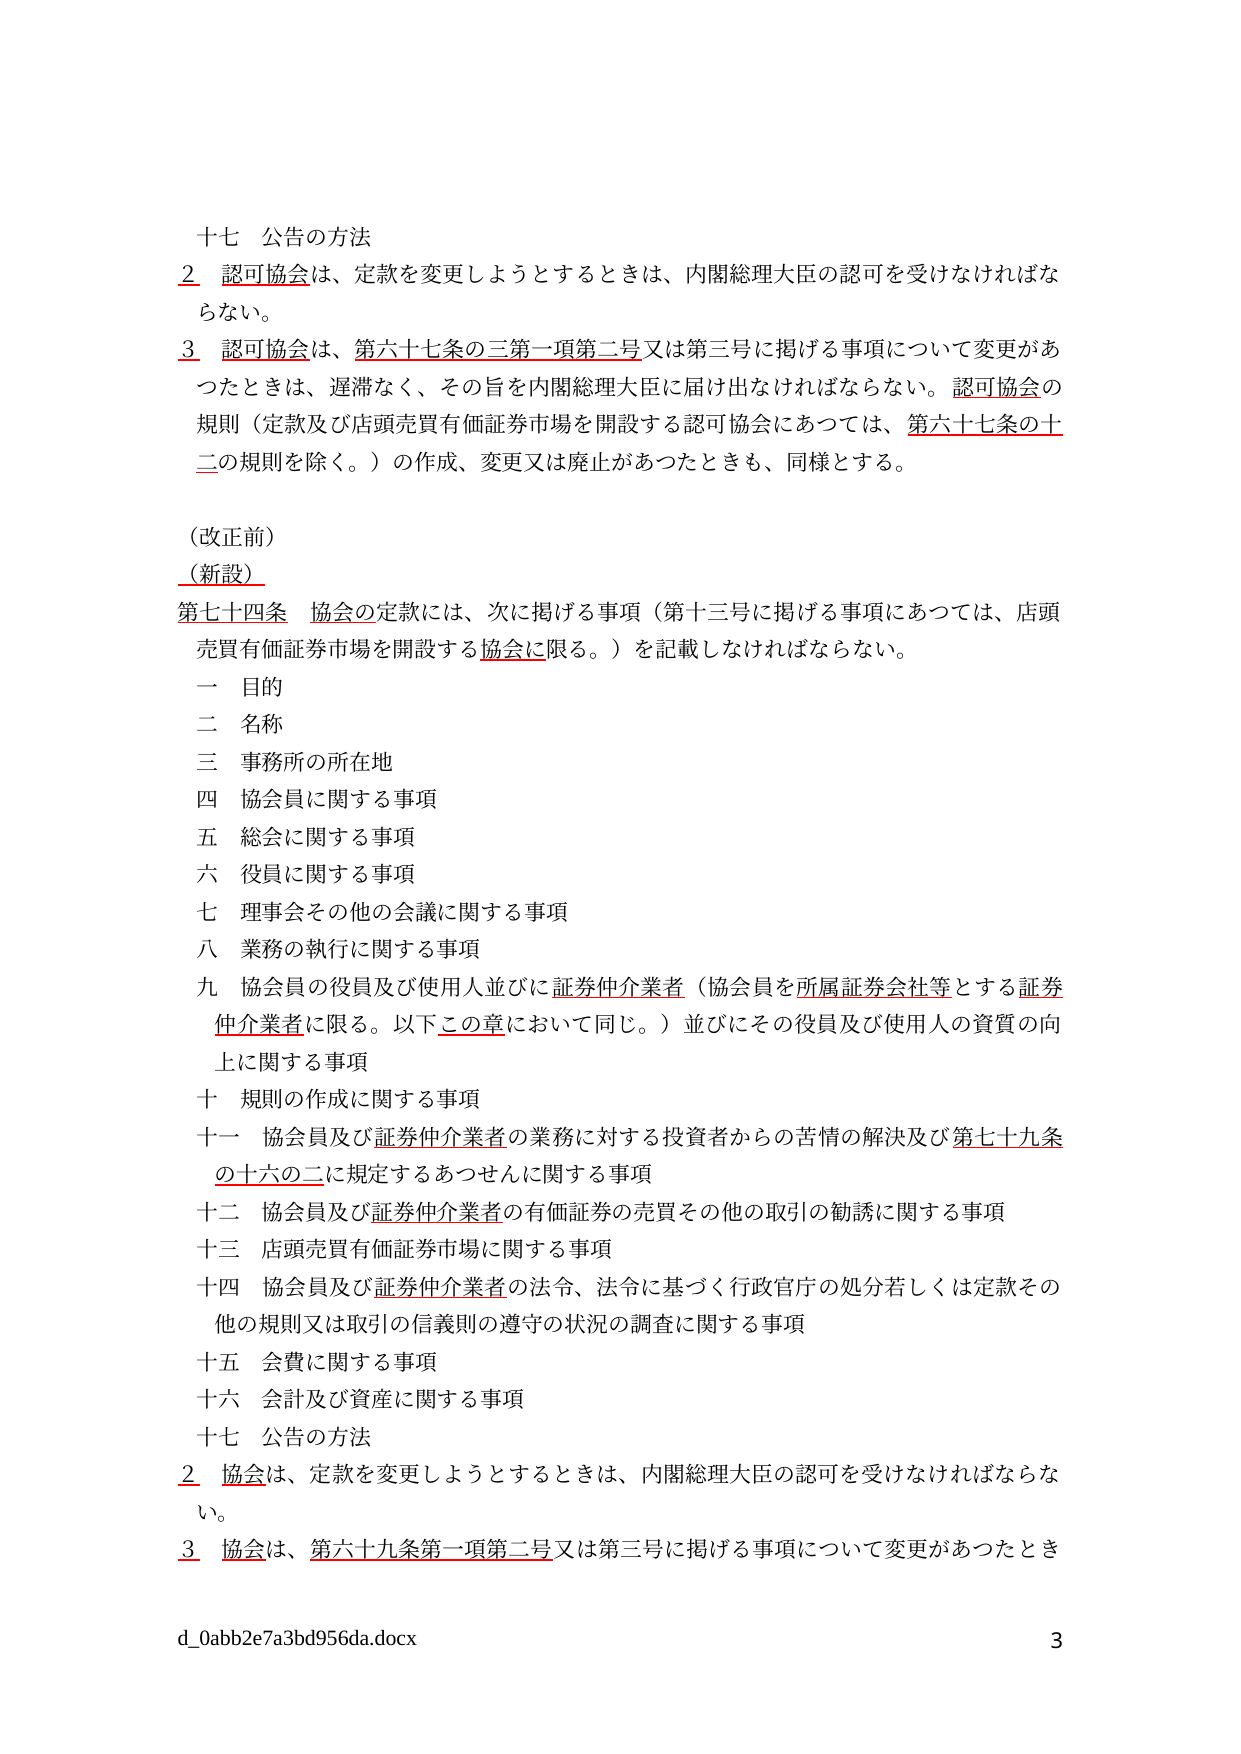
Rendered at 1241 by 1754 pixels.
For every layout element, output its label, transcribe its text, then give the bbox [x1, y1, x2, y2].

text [177, 1529, 1063, 1567]
text 十六 会計及び資産に関する事項 [196, 1379, 1063, 1417]
text 七 理事会その他の会議に関する事項 [196, 892, 1063, 929]
text 二 名称 [196, 704, 1063, 742]
text ２ 認可協会は、定款を変更しようとするときは、内閣総理大臣の認可を受けなければならない。 [177, 254, 1063, 329]
text 十五 会費に関する事項 [196, 1342, 1063, 1379]
text 六 役員に関する事項 [196, 854, 1063, 892]
text （新設） [177, 554, 1063, 592]
text 九 協会員の役員及び使用人並びに証券仲介業者（協会員を所属証券会社等とする証券仲介業者に限る。以下この章において同じ。）並びにその役員及び使用人の資質の向上に関する事項 [196, 967, 1063, 1079]
text （改正前） [177, 517, 1063, 554]
text 一 目的 [196, 667, 1063, 704]
text 十 規則の作成に関する事項 [196, 1079, 1063, 1117]
text 十七 公告の方法 [196, 217, 1063, 254]
text 十二 協会員及び証券仲介業者の有価証券の売買その他の取引の勧誘に関する事項 [196, 1192, 1063, 1229]
text 四 協会員に関する事項 [196, 779, 1063, 817]
text ３ 認可協会は、第六十七条の三第一項第二号又は第三号に掲げる事項について変更があつたときは、遅滞なく、その旨を内閣総理大臣に届け出なければならない。認可協会の規則（定款及び店頭売買有価証券市場を開設する認可協会にあつては、第六十七条の十二の規則を除く。）の作成、変更又は廃止があつたときも、同様とする。 [177, 329, 1063, 479]
text 三 事務所の所在地 [196, 742, 1063, 779]
text 十四 協会員及び証券仲介業者の法令、法令に基づく行政官庁の処分若しくは定款その他の規則又は取引の信義則の遵守の状況の調査に関する事項 [196, 1267, 1063, 1342]
text 十三 店頭売買有価証券市場に関する事項 [196, 1229, 1063, 1267]
text ２ 協会は、定款を変更しようとするときは、内閣総理大臣の認可を受けなければならない。 [177, 1454, 1063, 1529]
text 十一 協会員及び証券仲介業者の業務に対する投資者からの苦情の解決及び第七十九条の十六の二に規定するあつせんに関する事項 [196, 1117, 1063, 1192]
text 八 業務の執行に関する事項 [196, 929, 1063, 967]
text 第七十四条 協会の定款には、次に掲げる事項（第十三号に掲げる事項にあつては、店頭売買有価証券市場を開設する協会に限る。）を記載しなければならない。 [177, 592, 1063, 667]
text 十七 公告の方法 [196, 1417, 1063, 1454]
text 五 総会に関する事項 [196, 817, 1063, 854]
